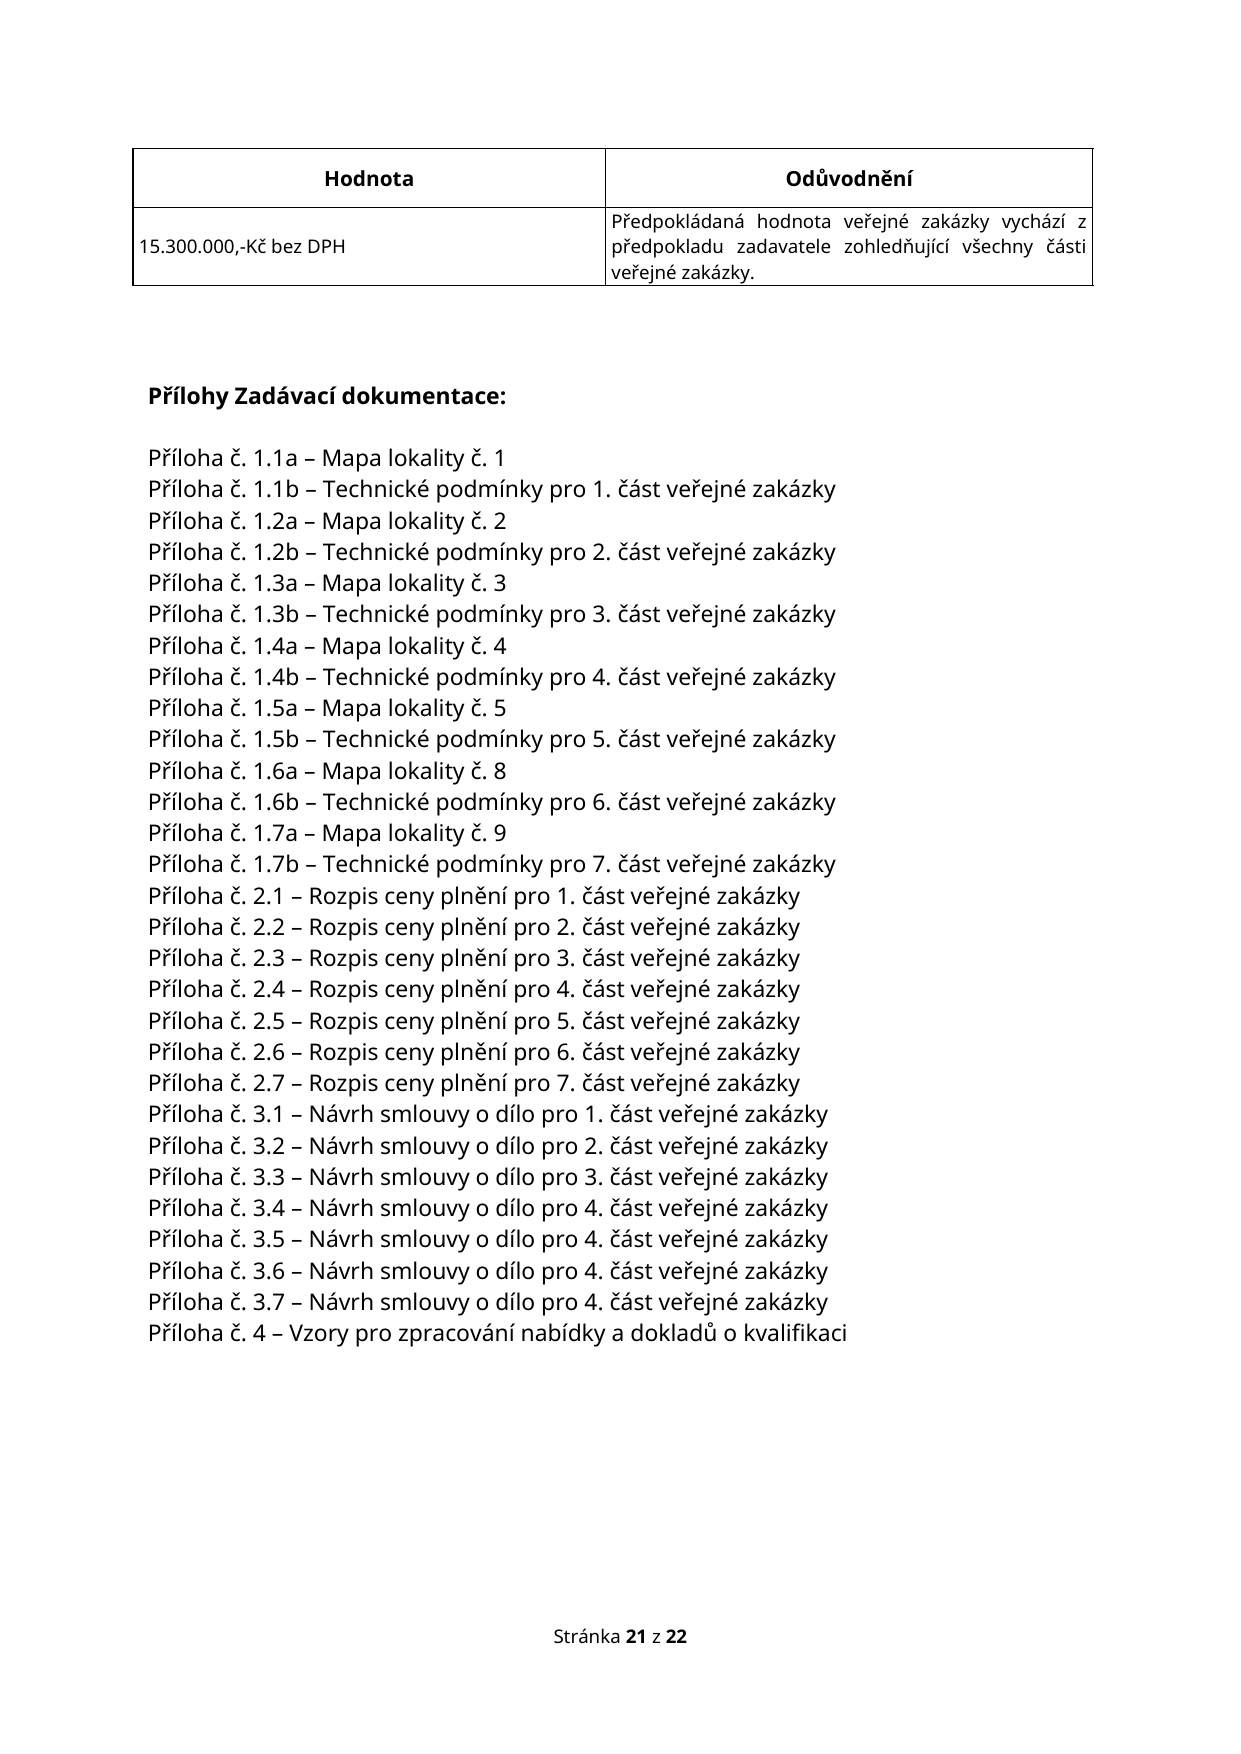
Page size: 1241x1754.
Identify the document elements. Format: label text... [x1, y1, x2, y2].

text Příloha č. 1.2a – Mapa lokality č. 2 [148, 504, 1093, 536]
text Příloha č. 1.6a – Mapa lokality č. 8 [148, 754, 1093, 786]
table_cell Odůvodnění [606, 149, 1092, 207]
text Příloha č. 2.2 – Rozpis ceny plnění pro 2. část veřejné zakázky [148, 911, 1093, 942]
text Příloha č. 3.4 – Návrh smlouvy o dílo pro 4. část veřejné zakázky [148, 1192, 1093, 1223]
text Příloha č. 1.4a – Mapa lokality č. 4 [148, 629, 1093, 661]
text Příloha č. 1.5b – Technické podmínky pro 5. část veřejné zakázky [148, 723, 1093, 754]
table_cell Hodnota [134, 149, 605, 207]
text Příloha č. 1.4b – Technické podmínky pro 4. část veřejné zakázky [148, 661, 1093, 692]
text Příloha č. 2.5 – Rozpis ceny plnění pro 5. část veřejné zakázky [148, 1004, 1093, 1036]
text Příloha č. 2.1 – Rozpis ceny plnění pro 1. část veřejné zakázky [148, 879, 1093, 911]
text Příloha č. 3.2 – Návrh smlouvy o dílo pro 2. část veřejné zakázky [148, 1129, 1093, 1161]
text Příloha č. 1.1b – Technické podmínky pro 1. část veřejné zakázky [148, 473, 1093, 504]
text Příloha č. 1.7a – Mapa lokality č. 9 [148, 817, 1093, 848]
text Příloha č. 3.5 – Návrh smlouvy o dílo pro 4. část veřejné zakázky [148, 1223, 1093, 1254]
table_cell Předpokládaná hodnota veřejné zakázky vychází z předpokladu zadavatele zohledňující všechny části veřejné zakázky. [606, 208, 1092, 285]
text Přílohy Zadávací dokumentace: [148, 379, 1093, 411]
text Příloha č. 4 – Vzory pro zpracování nabídky a dokladů o kvalifikaci [148, 1317, 1093, 1348]
text Příloha č. 3.6 – Návrh smlouvy o dílo pro 4. část veřejné zakázky [148, 1254, 1093, 1286]
text Příloha č. 1.6b – Technické podmínky pro 6. část veřejné zakázky [148, 786, 1093, 817]
text Příloha č. 2.7 – Rozpis ceny plnění pro 7. část veřejné zakázky [148, 1067, 1093, 1098]
text Příloha č. 2.3 – Rozpis ceny plnění pro 3. část veřejné zakázky [148, 942, 1093, 973]
text Příloha č. 1.5a – Mapa lokality č. 5 [148, 692, 1093, 723]
text Příloha č. 1.1a – Mapa lokality č. 1 [148, 442, 1093, 473]
text Příloha č. 2.4 – Rozpis ceny plnění pro 4. část veřejné zakázky [148, 973, 1093, 1004]
text Příloha č. 1.2b – Technické podmínky pro 2. část veřejné zakázky [148, 536, 1093, 567]
text Příloha č. 2.6 – Rozpis ceny plnění pro 6. část veřejné zakázky [148, 1036, 1093, 1067]
text Příloha č. 1.3b – Technické podmínky pro 3. část veřejné zakázky [148, 598, 1093, 629]
text Příloha č. 3.3 – Návrh smlouvy o dílo pro 3. část veřejné zakázky [148, 1161, 1093, 1192]
text Příloha č. 1.7b – Technické podmínky pro 7. část veřejné zakázky [148, 848, 1093, 879]
text Příloha č. 3.1 – Návrh smlouvy o dílo pro 1. část veřejné zakázky [148, 1098, 1093, 1129]
text Příloha č. 3.7 – Návrh smlouvy o dílo pro 4. část veřejné zakázky [148, 1286, 1093, 1317]
table_cell 15.300.000,-Kč bez DPH [134, 208, 605, 285]
text Příloha č. 1.3a – Mapa lokality č. 3 [148, 567, 1093, 598]
